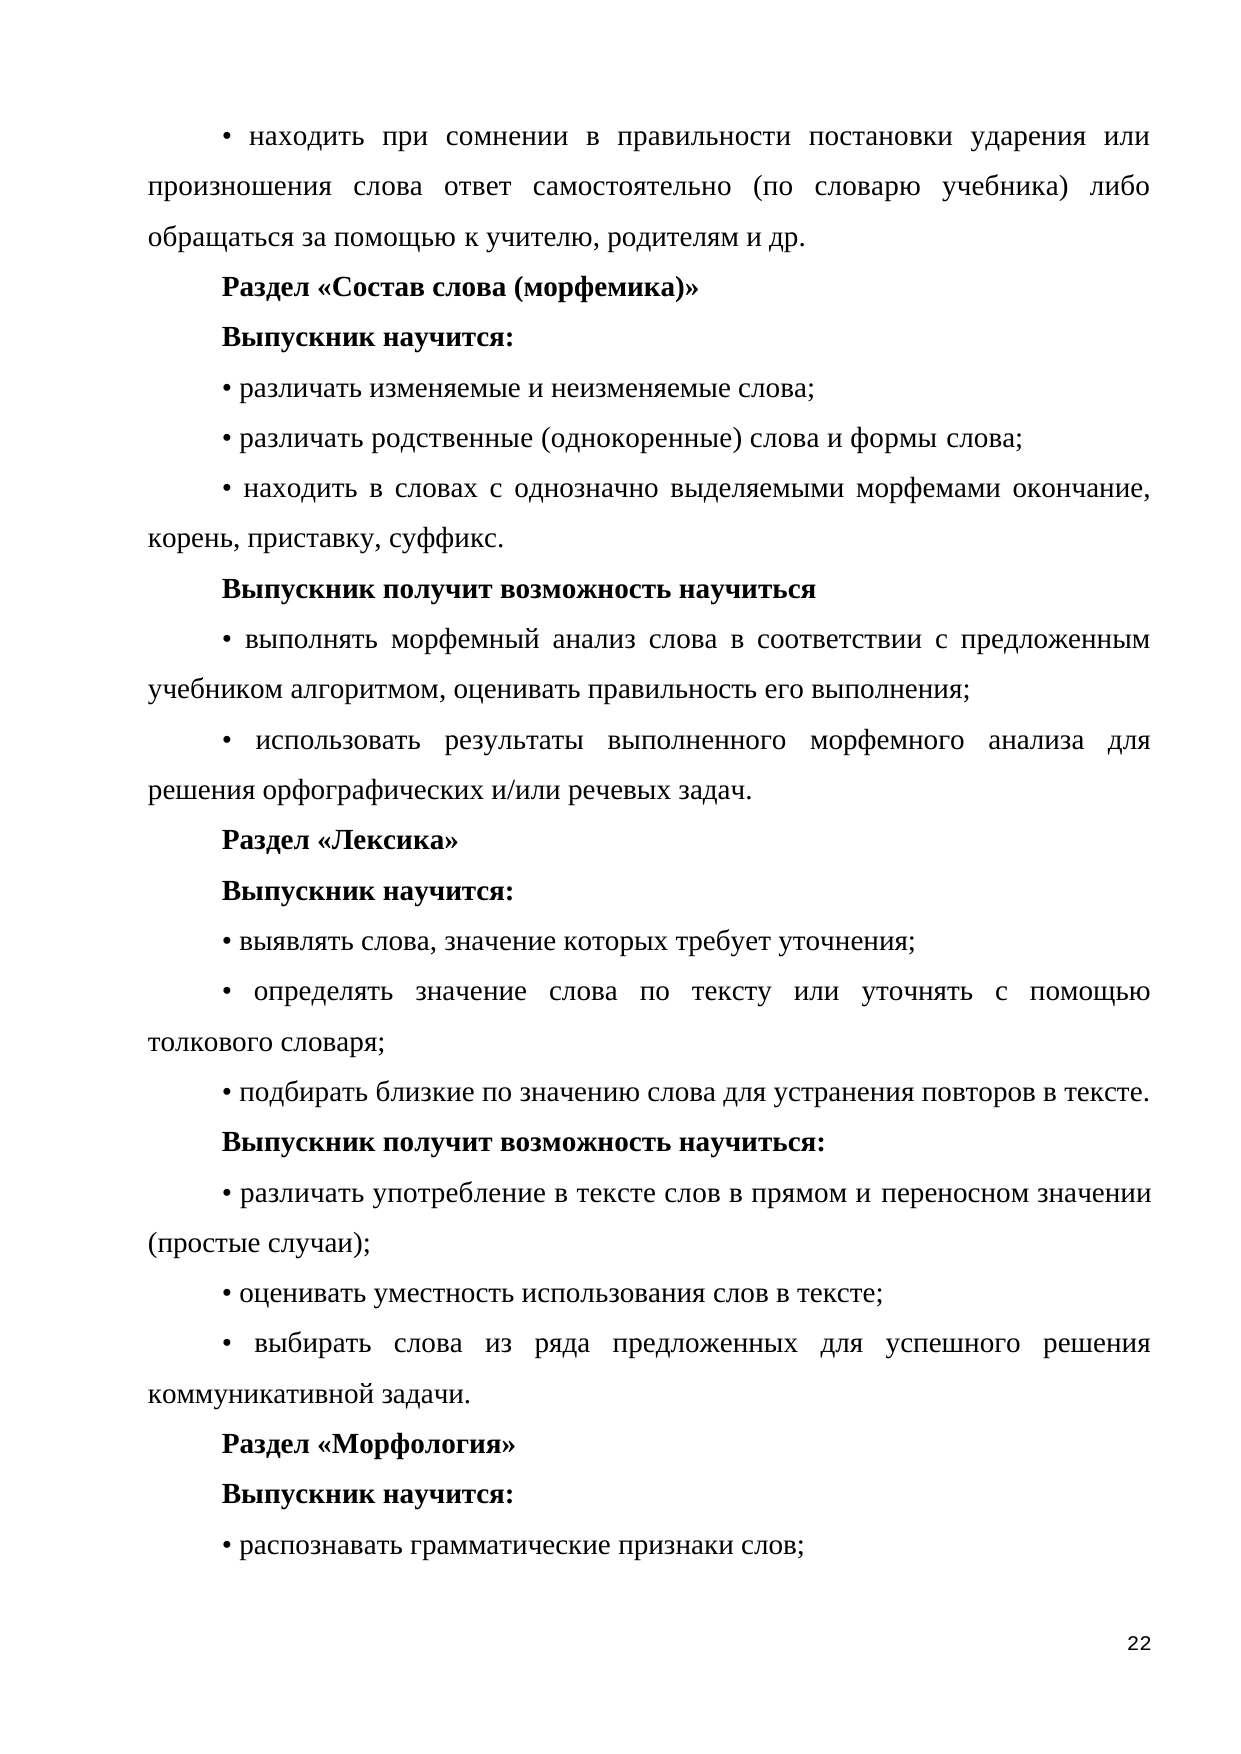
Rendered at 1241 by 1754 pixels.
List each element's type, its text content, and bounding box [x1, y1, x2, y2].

text • распознавать грамматические признаки слов; [148, 1527, 1152, 1560]
text Выпускник научится: [148, 873, 1152, 906]
text Раздел «Морфология» [148, 1426, 1152, 1460]
text Выпускник получит возможность научиться [148, 571, 1152, 604]
text • подбирать близкие по значению слова для устранения повторов в тексте. [148, 1074, 1152, 1108]
text • оценивать уместность использования слов в тексте; [148, 1275, 1152, 1309]
text • различать употребление в тексте слов в прямом и переносном значении (простые случаи); [148, 1175, 1152, 1258]
text • использовать результаты выполненного морфемного анализа для решения орфографических и/или речевых задач. [148, 722, 1152, 806]
text • различать родственные (однокоренные) слова и формы слова; [148, 420, 1152, 453]
text • различать изменяемые и неизменяемые слова; [148, 370, 1152, 403]
text • находить при сомнении в правильности постановки ударения или произношения слова ответ самостоятельно (по словарю учебника) либо обращаться за помощью к учителю, родителям и др. [148, 118, 1152, 252]
text • определять значение слова по тексту или уточнять с помощью толкового словаря; [148, 973, 1152, 1057]
text Выпускник научится: [148, 1477, 1152, 1510]
text • находить в словах с однозначно выделяемыми морфемами окончание, корень, приставку, суффикс. [148, 470, 1152, 554]
text Выпускник научится: [148, 319, 1152, 353]
text Раздел «Состав слова (морфемика)» [148, 269, 1152, 303]
text • выбирать слова из ряда предложенных для успешного решения коммуникативной задачи. [148, 1326, 1152, 1409]
text • выявлять слова, значение которых требует уточнения; [148, 923, 1152, 957]
text • выполнять морфемный анализ слова в соответствии с предложенным учебником алгоритмом, оценивать правильность его выполнения; [148, 621, 1152, 705]
text Выпускник получит возможность научиться: [148, 1124, 1152, 1158]
text Раздел «Лексика» [148, 822, 1152, 856]
